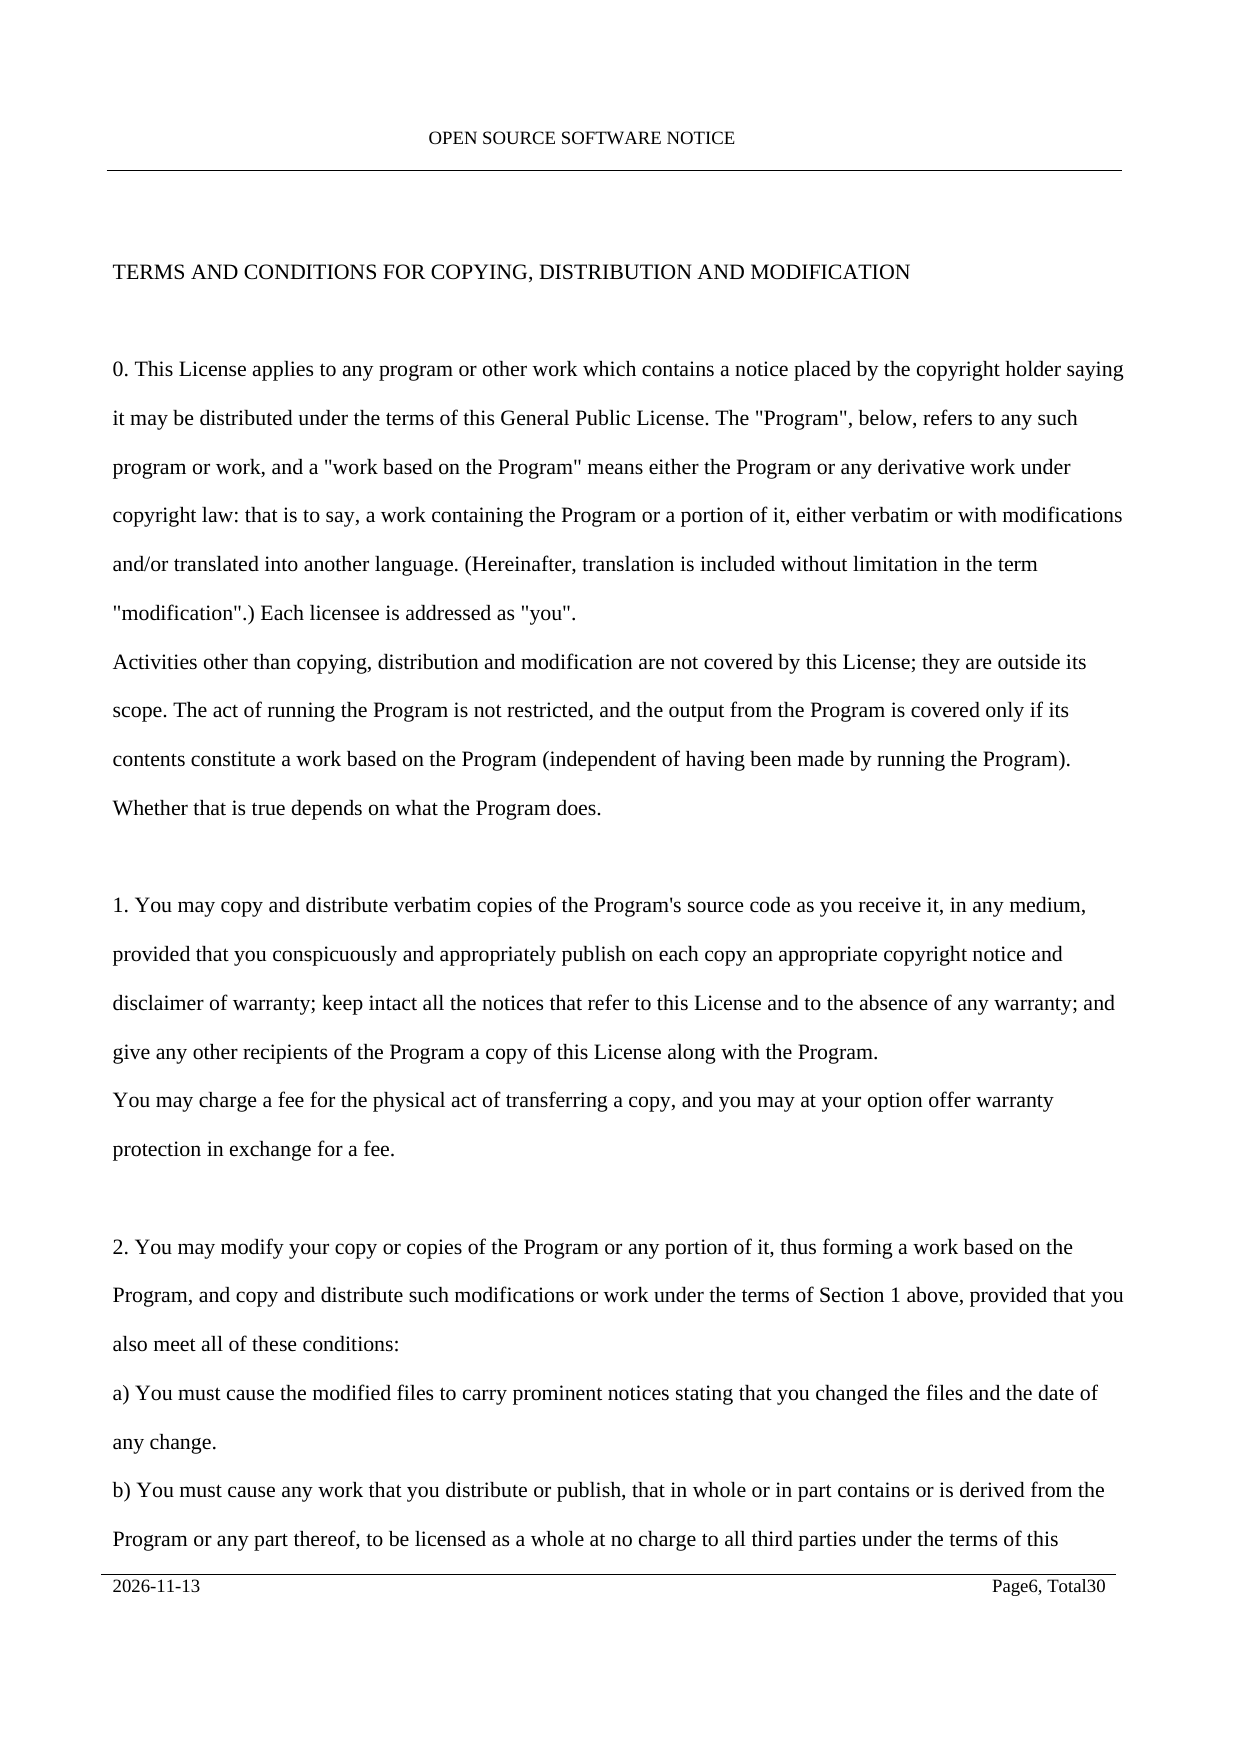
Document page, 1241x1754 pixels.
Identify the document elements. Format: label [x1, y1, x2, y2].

text [112, 206, 1128, 1555]
